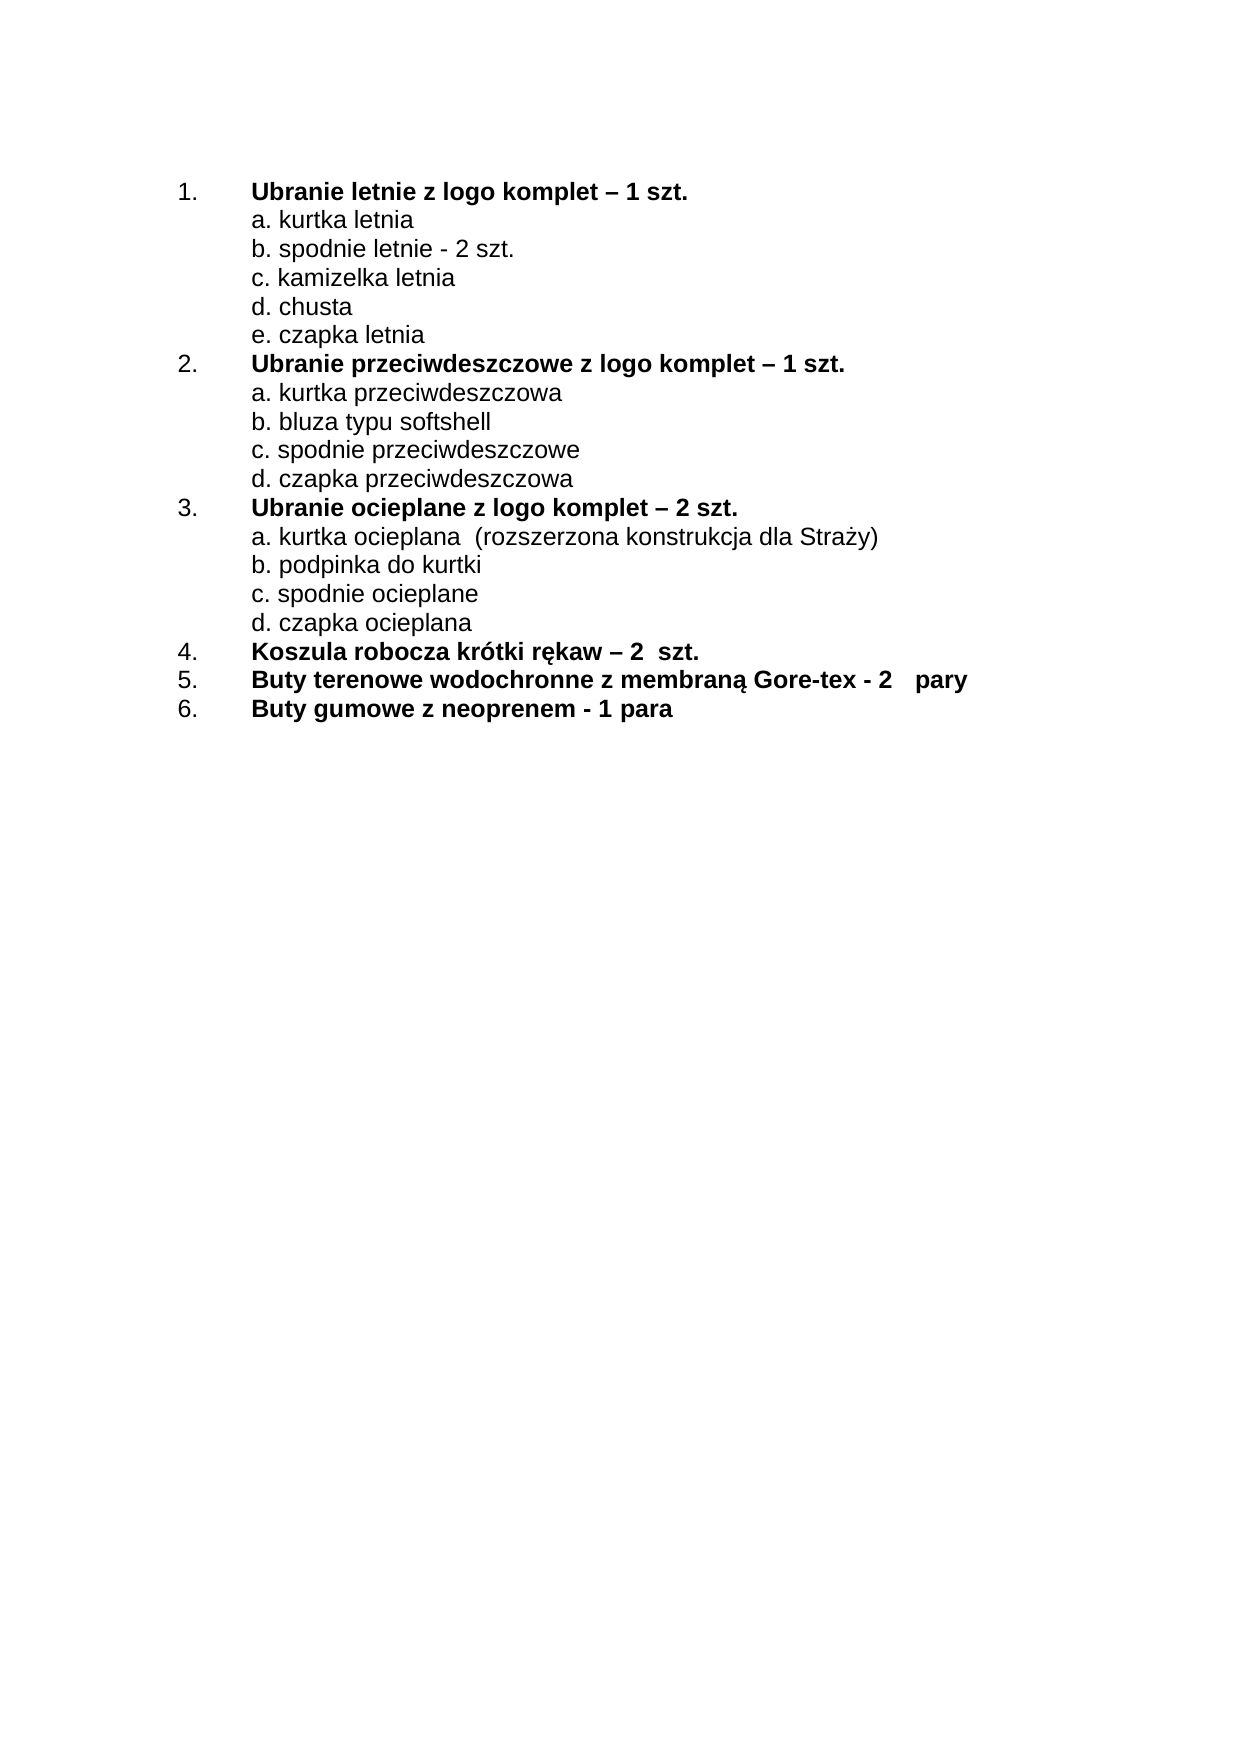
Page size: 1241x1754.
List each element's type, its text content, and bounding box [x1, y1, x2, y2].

text c. kamizelka letnia [177, 263, 1140, 291]
text e. czapka letnia [177, 320, 1140, 349]
text 4. Koszula robocza krótki rękaw – 2 szt. [177, 636, 1140, 665]
text 3. Ubranie ocieplane z logo komplet – 2 szt. [177, 493, 1140, 521]
text 5. Buty terenowe wodochronne z membraną Gore-tex - 2 pary [177, 665, 1140, 694]
text c. spodnie ocieplane [177, 579, 1140, 608]
text b. spodnie letnie - 2 szt. [177, 234, 1140, 263]
text 1. Ubranie letnie z logo komplet – 1 szt. [177, 176, 1140, 205]
text 2. Ubranie przeciwdeszczowe z logo komplet – 1 szt. [177, 349, 1140, 378]
text a. kurtka ocieplana (rozszerzona konstrukcja dla Straży) [177, 521, 1140, 550]
text d. czapka przeciwdeszczowa [177, 464, 1140, 493]
text a. kurtka przeciwdeszczowa [177, 378, 1140, 406]
text c. spodnie przeciwdeszczowe [177, 435, 1140, 464]
text 6. Buty gumowe z neoprenem - 1 para [177, 694, 1140, 723]
text d. chusta [177, 291, 1140, 320]
text b. bluza typu softshell [177, 406, 1140, 435]
text b. podpinka do kurtki [177, 550, 1140, 579]
text a. kurtka letnia [177, 205, 1140, 234]
text d. czapka ocieplana [177, 608, 1140, 636]
